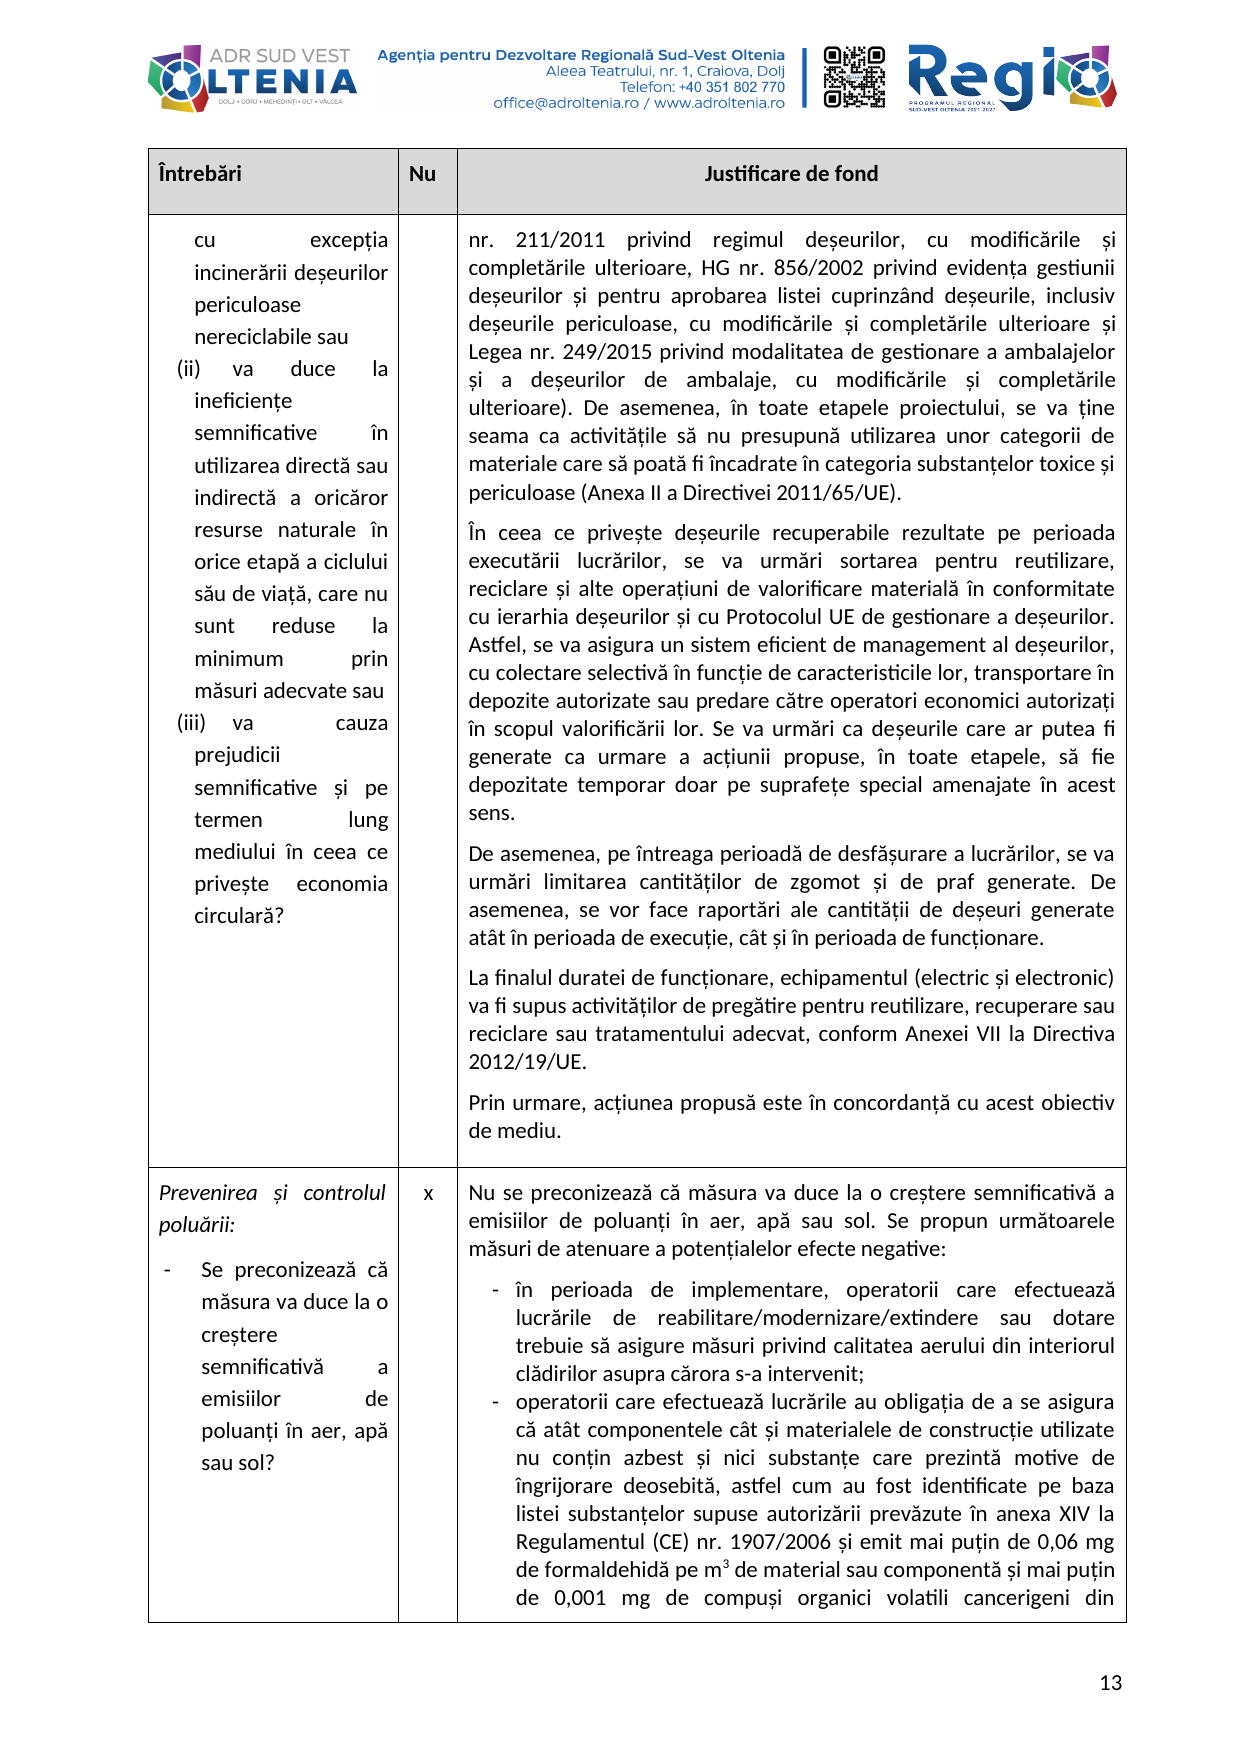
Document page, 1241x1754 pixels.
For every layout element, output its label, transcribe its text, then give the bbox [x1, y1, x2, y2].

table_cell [458, 215, 1126, 1167]
picture [907, 44, 1118, 114]
table_header Nu [399, 149, 457, 214]
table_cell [149, 1168, 398, 1622]
table_cell x [399, 1168, 457, 1622]
table_cell x [399, 215, 457, 1167]
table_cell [149, 215, 398, 1167]
picture [375, 44, 890, 114]
table_header Întrebări [149, 149, 398, 214]
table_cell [458, 1168, 1126, 1622]
picture [147, 44, 358, 114]
table_header Justificare de fond [458, 149, 1126, 214]
